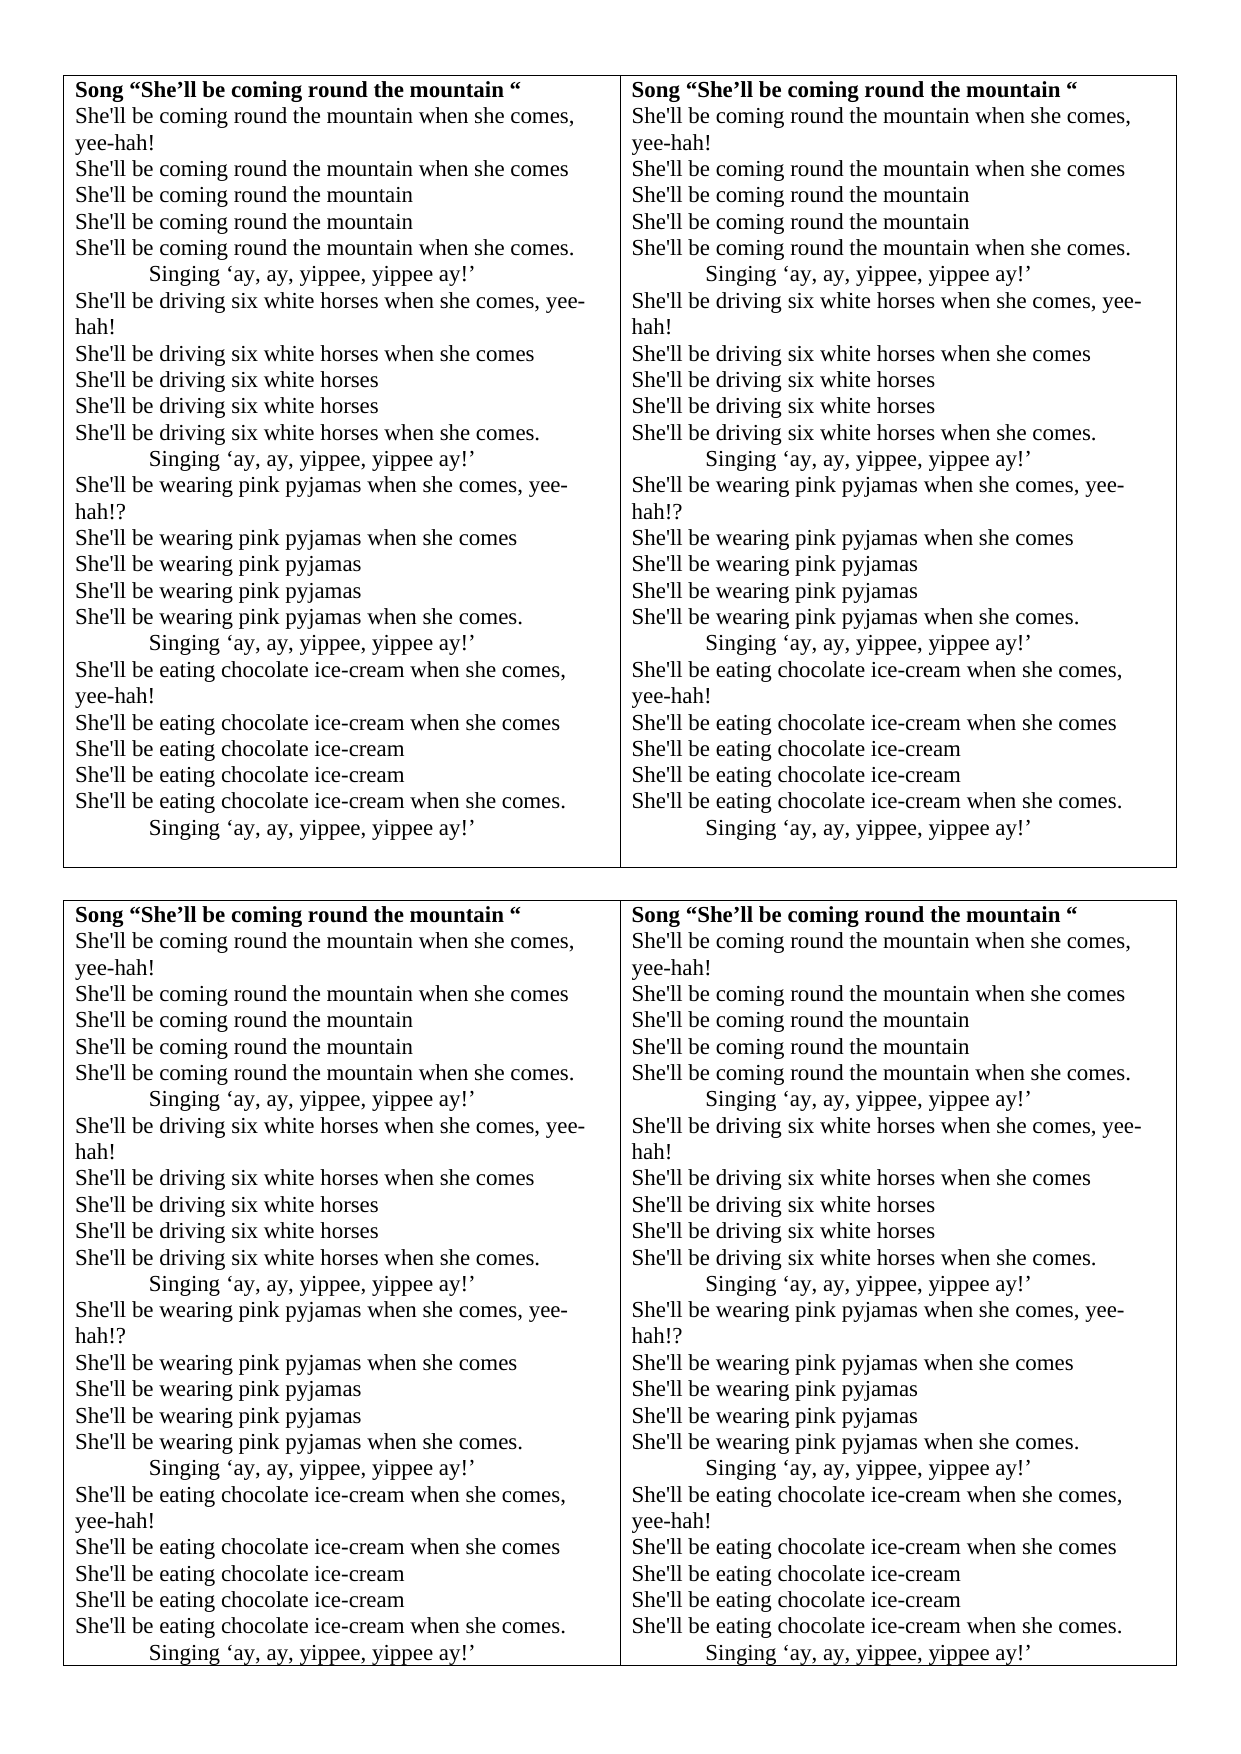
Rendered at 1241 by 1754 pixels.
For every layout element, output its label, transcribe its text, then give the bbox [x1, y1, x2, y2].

table_header Song “She’ll be coming round the mountain “ She'll be coming round the mountain when she comes, yee-hah! She'll be coming round the mountain when she comes She'll be coming round the mountain She'll be coming round the mountain She'll be coming round the mountain when she comes. Singing ‘ay, ay, yippee, yippee ay!’ She'll be driving six white horses when she comes, yee-hah! She'll be driving six white horses when she comes She'll be driving six white horses She'll be driving six white horses She'll be driving six white horses when she comes. Singing ‘ay, ay, yippee, yippee ay!’ She'll be wearing pink pyjamas when she comes, yee-hah!? She'll be wearing pink pyjamas when she comes She'll be wearing pink pyjamas She'll be wearing pink pyjamas She'll be wearing pink pyjamas when she comes. Singing ‘ay, ay, yippee, yippee ay!’ She'll be eating chocolate ice-cream when she comes, yee-hah! She'll be eating chocolate ice-cream when she comes She'll be eating chocolate ice-cream She'll be eating chocolate ice-cream She'll be eating chocolate ice-cream when she comes. Singing ‘ay, ay, yippee, yippee ay!’ [64, 76, 620, 867]
table_header Song “She’ll be coming round the mountain “ She'll be coming round the mountain when she comes, yee-hah! She'll be coming round the mountain when she comes She'll be coming round the mountain She'll be coming round the mountain She'll be coming round the mountain when she comes. Singing ‘ay, ay, yippee, yippee ay!’ She'll be driving six white horses when she comes, yee-hah! She'll be driving six white horses when she comes She'll be driving six white horses She'll be driving six white horses She'll be driving six white horses when she comes. Singing ‘ay, ay, yippee, yippee ay!’ She'll be wearing pink pyjamas when she comes, yee-hah!? She'll be wearing pink pyjamas when she comes She'll be wearing pink pyjamas She'll be wearing pink pyjamas She'll be wearing pink pyjamas when she comes. Singing ‘ay, ay, yippee, yippee ay!’ She'll be eating chocolate ice-cream when she comes, yee-hah! She'll be eating chocolate ice-cream when she comes She'll be eating chocolate ice-cream She'll be eating chocolate ice-cream She'll be eating chocolate ice-cream when she comes. Singing ‘ay, ay, yippee, yippee ay!’ [64, 901, 620, 1665]
table_header Song “She’ll be coming round the mountain “ She'll be coming round the mountain when she comes, yee-hah! She'll be coming round the mountain when she comes She'll be coming round the mountain She'll be coming round the mountain She'll be coming round the mountain when she comes. Singing ‘ay, ay, yippee, yippee ay!’ She'll be driving six white horses when she comes, yee-hah! She'll be driving six white horses when she comes She'll be driving six white horses She'll be driving six white horses She'll be driving six white horses when she comes. Singing ‘ay, ay, yippee, yippee ay!’ She'll be wearing pink pyjamas when she comes, yee-hah!? She'll be wearing pink pyjamas when she comes She'll be wearing pink pyjamas She'll be wearing pink pyjamas She'll be wearing pink pyjamas when she comes. Singing ‘ay, ay, yippee, yippee ay!’ She'll be eating chocolate ice-cream when she comes, yee-hah! She'll be eating chocolate ice-cream when she comes She'll be eating chocolate ice-cream She'll be eating chocolate ice-cream She'll be eating chocolate ice-cream when she comes. Singing ‘ay, ay, yippee, yippee ay!’ [621, 76, 1176, 867]
table_header Song “She’ll be coming round the mountain “ She'll be coming round the mountain when she comes, yee-hah! She'll be coming round the mountain when she comes She'll be coming round the mountain She'll be coming round the mountain She'll be coming round the mountain when she comes. Singing ‘ay, ay, yippee, yippee ay!’ She'll be driving six white horses when she comes, yee-hah! She'll be driving six white horses when she comes She'll be driving six white horses She'll be driving six white horses She'll be driving six white horses when she comes. Singing ‘ay, ay, yippee, yippee ay!’ She'll be wearing pink pyjamas when she comes, yee-hah!? She'll be wearing pink pyjamas when she comes She'll be wearing pink pyjamas She'll be wearing pink pyjamas She'll be wearing pink pyjamas when she comes. Singing ‘ay, ay, yippee, yippee ay!’ She'll be eating chocolate ice-cream when she comes, yee-hah! She'll be eating chocolate ice-cream when she comes She'll be eating chocolate ice-cream She'll be eating chocolate ice-cream She'll be eating chocolate ice-cream when she comes. Singing ‘ay, ay, yippee, yippee ay!’ [621, 901, 1176, 1665]
